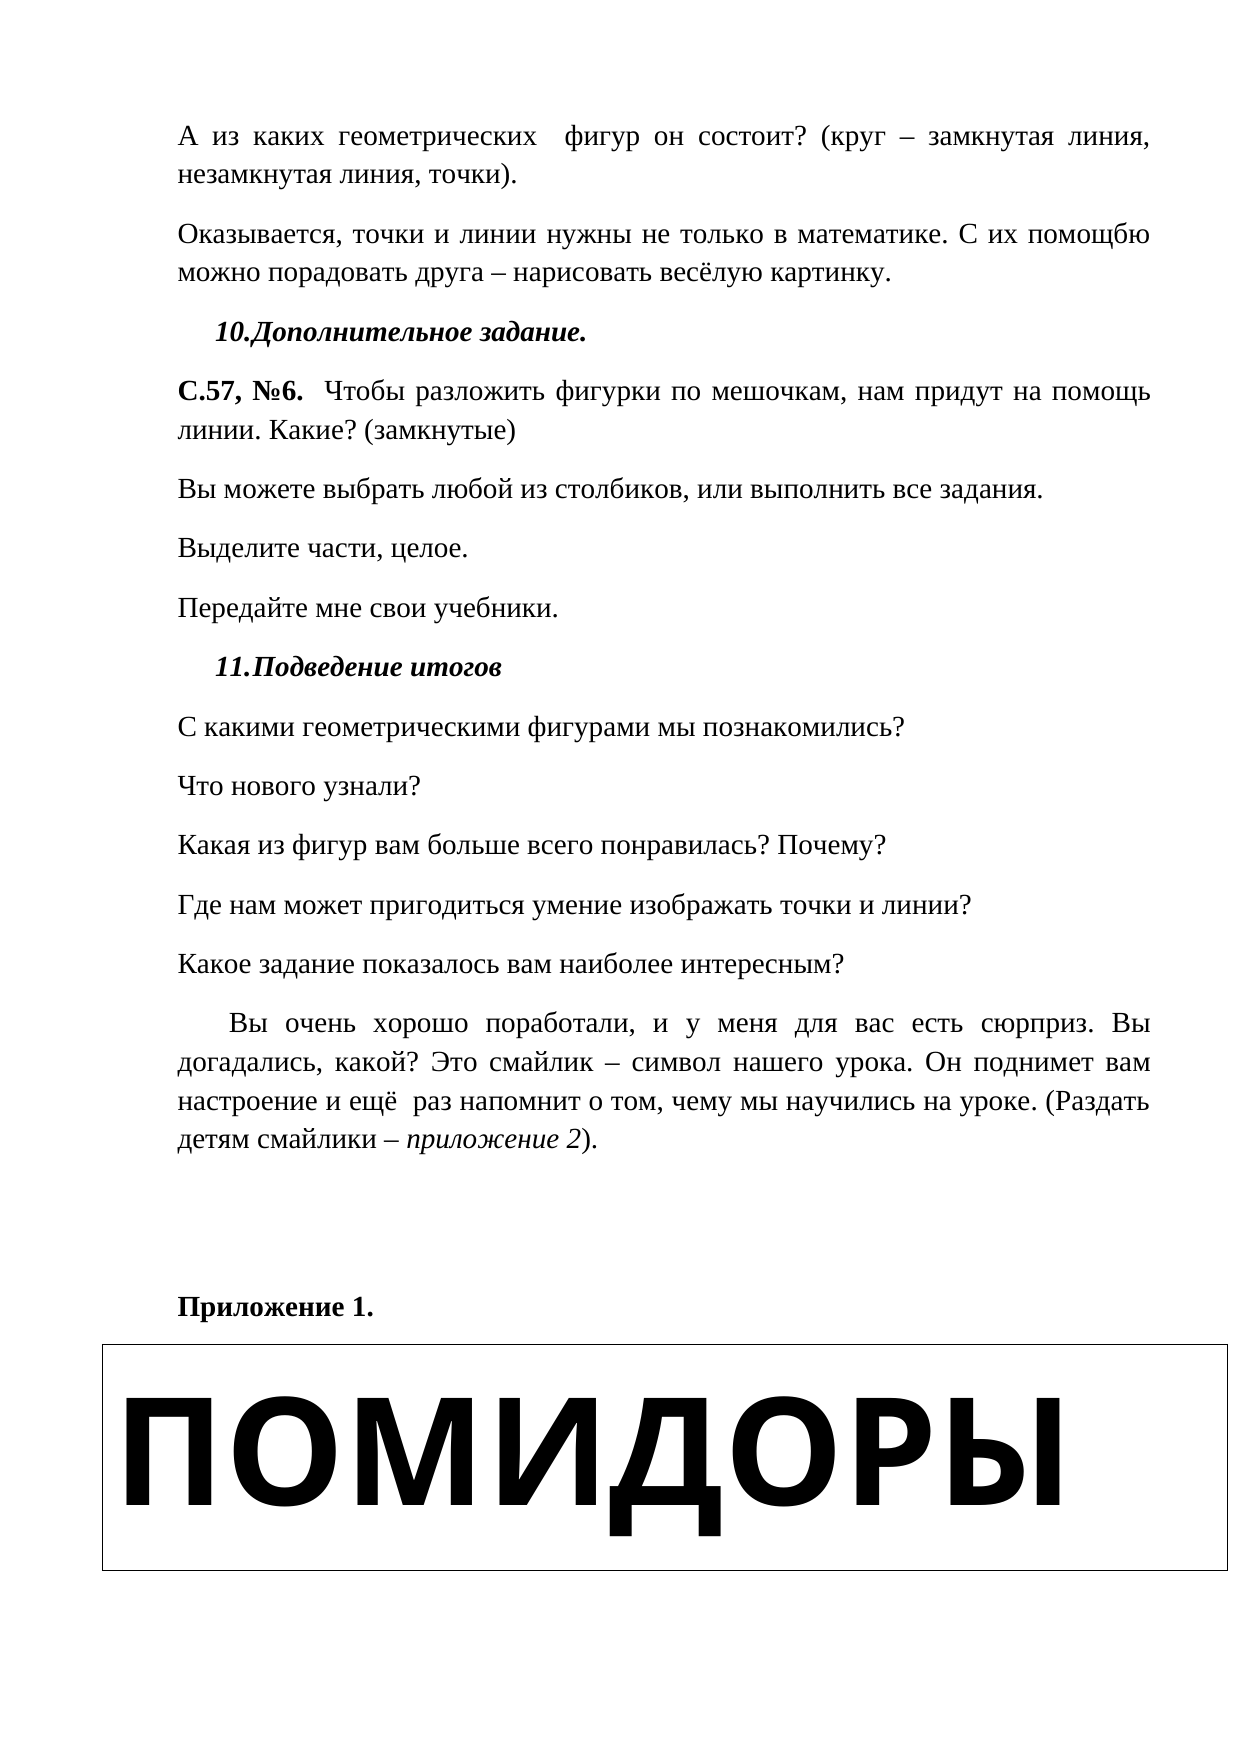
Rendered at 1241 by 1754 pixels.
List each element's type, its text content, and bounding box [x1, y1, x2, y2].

list Подведение итогов [215, 649, 1152, 683]
text Где нам может пригодиться умение изображать точки и линии? [177, 887, 1152, 920]
text Приложение 1. [177, 1289, 1152, 1323]
text Какое задание показалось вам наиболее интересным? [177, 946, 1152, 980]
list Дополнительное задание. [215, 314, 1152, 347]
text С.57, №6. Чтобы разложить фигурки по мешочкам, нам придут на помощь линии. Какие? (замкнутые) [177, 373, 1152, 445]
text А из каких геометрических фигур он состоит? (круг – замкнутая линия, незамкнутая линия, точки). [177, 118, 1152, 190]
text Вы можете выбрать любой из столбиков, или выполнить все задания. [177, 471, 1152, 505]
text С какими геометрическими фигурами мы познакомились? [177, 709, 1152, 742]
text Передайте мне свои учебники. [177, 590, 1152, 623]
table_header ПОМИДОРЫ [103, 1345, 1227, 1570]
text Вы очень хорошо поработали, и у меня для вас есть сюрприз. Вы догадались, какой? Это смайлик – символ нашего урока. Он поднимет вам настроение и ещё раз напомнит о том, чему мы научились на уроке. (Раздать детям смайлики – приложение 2). [177, 1006, 1152, 1155]
text Оказывается, точки и линии нужны не только в математике. С их помощбю можно порадовать друга – нарисовать весёлую картинку. [177, 216, 1152, 288]
text Какая из фигур вам больше всего понравилась? Почему? [177, 827, 1152, 861]
text Выделите части, целое. [177, 531, 1152, 564]
text Что нового узнали? [177, 768, 1152, 802]
